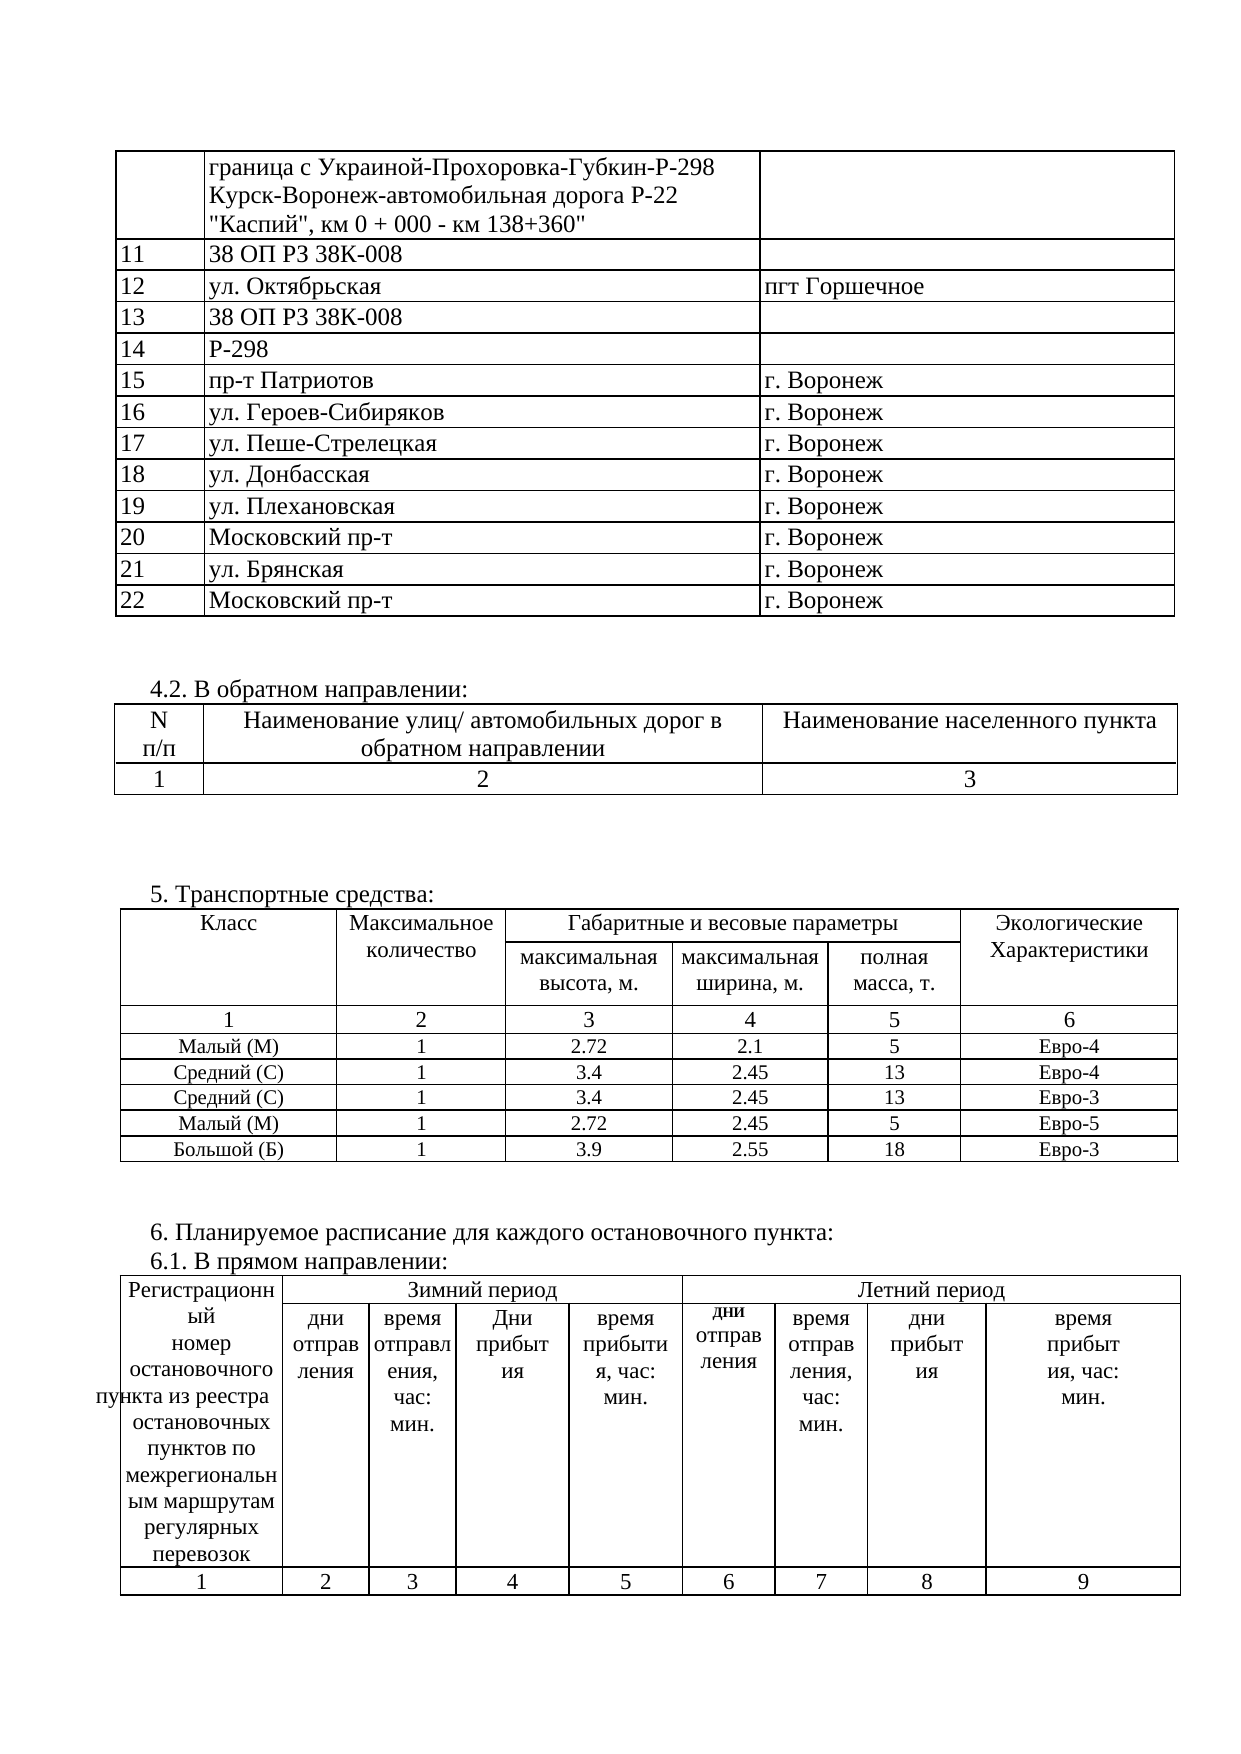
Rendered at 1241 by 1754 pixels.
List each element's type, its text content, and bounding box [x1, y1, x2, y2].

table_cell 12 [117, 271, 204, 301]
table_cell 1 [337, 1085, 505, 1109]
table_cell время отправл ения, час: мин. [370, 1304, 455, 1566]
table_cell 6 [683, 1568, 774, 1594]
table_header Зимний период [283, 1276, 682, 1303]
table_cell 2.72 [506, 1034, 672, 1058]
table_header Наименование улиц/ автомобильных дорог в обратном направлении [204, 705, 762, 762]
table_cell 17 [117, 428, 204, 458]
table_cell 5 [829, 1034, 960, 1058]
table_cell 13 [829, 1085, 960, 1109]
table_cell 19 [117, 491, 204, 521]
table_cell Евро-5 [961, 1111, 1177, 1135]
table_cell Евро-3 [961, 1137, 1177, 1161]
table_cell [761, 152, 1174, 238]
table_cell Большой (Б) [121, 1137, 336, 1161]
table_cell 1 [121, 1006, 336, 1032]
table_cell г. Воронеж [761, 365, 1174, 395]
table_cell ул. Брянская [205, 554, 759, 584]
table_cell 38 ОП РЗ 38К-008 [205, 240, 759, 269]
table_cell 2.55 [673, 1137, 827, 1161]
table_cell г. Воронеж [761, 428, 1174, 458]
text 5. Транспортные средства: [150, 879, 1090, 908]
table_cell г. Воронеж [761, 397, 1174, 427]
table_cell 9 [987, 1568, 1180, 1594]
table_cell 38 ОП РЗ 38К-008 [205, 302, 759, 332]
text 4.2. В обратном направлении: [150, 674, 1090, 703]
table_cell 3 [370, 1568, 455, 1594]
table_cell [761, 240, 1174, 269]
table_cell 1 [337, 1111, 505, 1135]
table_cell 14 [117, 334, 204, 364]
table_cell 2 [283, 1568, 368, 1594]
table_cell 5 [829, 1006, 960, 1032]
table_cell 18 [829, 1137, 960, 1161]
table_cell 2.72 [506, 1111, 672, 1135]
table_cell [205, 152, 759, 238]
table_cell дни прибыт ия [868, 1304, 985, 1566]
table_cell 2.1 [673, 1034, 827, 1058]
table_cell пгт Горшечное [761, 271, 1174, 301]
table_cell [761, 302, 1174, 332]
table_cell пр-т Патриотов [205, 365, 759, 395]
table_cell 10 [117, 152, 204, 238]
table_cell 15 [117, 365, 204, 395]
table_cell 2 [337, 1006, 505, 1032]
table_cell время прибыт ия, час: мин. [987, 1304, 1180, 1566]
table_cell ДНИ отправ ления [683, 1304, 774, 1566]
table_cell ул. Героев-Сибиряков [205, 397, 759, 427]
table_cell 1 [337, 1060, 505, 1084]
table_cell г. Воронеж [761, 523, 1174, 552]
table_cell г. Воронеж [761, 460, 1174, 489]
table_cell ул. Донбасская [205, 460, 759, 489]
text 6.1. В прямом направлении: [150, 1246, 1090, 1275]
table_cell 3.4 [506, 1085, 672, 1109]
table_cell г. Воронеж [761, 554, 1174, 584]
table_cell Р-298 [205, 334, 759, 364]
table_cell г. Воронеж [761, 586, 1174, 615]
table_cell 21 [117, 554, 204, 584]
table_cell время прибыти я, час: мин. [570, 1304, 682, 1566]
table_header Экологические Характеристики [961, 910, 1177, 1004]
table_cell 1 [121, 1568, 282, 1594]
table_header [121, 1276, 282, 1566]
table_cell 5 [829, 1111, 960, 1135]
table_cell 2.45 [673, 1111, 827, 1135]
table_cell дни отправ ления [283, 1304, 368, 1566]
table_cell 2 [204, 764, 762, 794]
table_header Летний период [683, 1276, 1180, 1303]
table_cell 2.45 [673, 1060, 827, 1084]
table_cell ул. Плехановская [205, 491, 759, 521]
table_cell 3.9 [506, 1137, 672, 1161]
table_cell 3 [763, 762, 1177, 794]
table_cell 22 [117, 586, 204, 615]
table_cell 1 [337, 1034, 505, 1058]
table_cell Евро-4 [961, 1060, 1177, 1084]
table_cell 4 [673, 1006, 827, 1032]
table_cell максимальная высота, м. [506, 943, 672, 1004]
table_cell 8 [868, 1568, 985, 1594]
table_cell Евро-4 [961, 1034, 1177, 1058]
table_cell 13 [829, 1060, 960, 1084]
table_cell Малый (М) [121, 1034, 336, 1058]
table_cell 5 [570, 1568, 682, 1594]
table_cell [761, 334, 1174, 364]
table_cell 2.45 [673, 1085, 827, 1109]
table_cell ул. Пеше-Стрелецкая [205, 428, 759, 458]
table_cell Евро-3 [961, 1085, 1177, 1109]
table_cell 6 [961, 1006, 1177, 1032]
table_cell Малый (М) [121, 1111, 336, 1135]
table_cell 16 [117, 397, 204, 427]
table_cell 1 [115, 763, 203, 794]
text 6. Планируемое расписание для каждого остановочного пункта: [150, 1217, 1090, 1246]
table_cell 13 [117, 302, 204, 332]
table_header Максимальное количество [337, 910, 505, 1004]
table_header Класс [121, 910, 336, 1004]
table_cell 4 [457, 1568, 568, 1594]
table_cell 1 [337, 1137, 505, 1161]
table_header N п/п [115, 705, 203, 762]
table_cell Средний (С) [121, 1060, 336, 1084]
table_cell 3 [506, 1006, 672, 1032]
table_cell г. Воронеж [761, 491, 1174, 521]
table_cell ул. Октябрьская [205, 271, 759, 301]
table_header Наименование населенного пункта [763, 705, 1177, 762]
table_cell 20 [117, 523, 204, 552]
table_cell максимальная ширина, м. [673, 943, 827, 1004]
table_cell Московский пр-т [205, 523, 759, 552]
table_cell время отправ ления, час: мин. [776, 1304, 867, 1566]
table_cell Средний (С) [121, 1085, 336, 1109]
table_cell Дни прибыт ия [457, 1304, 568, 1566]
table_cell 7 [776, 1568, 867, 1594]
table_cell 18 [117, 460, 204, 489]
table_cell Московский пр-т [205, 586, 759, 615]
table_cell 3.4 [506, 1060, 672, 1084]
table_cell полная масса, т. [829, 943, 960, 1004]
table_header Габаритные и весовые параметры [506, 910, 960, 941]
table_cell 11 [117, 240, 204, 269]
